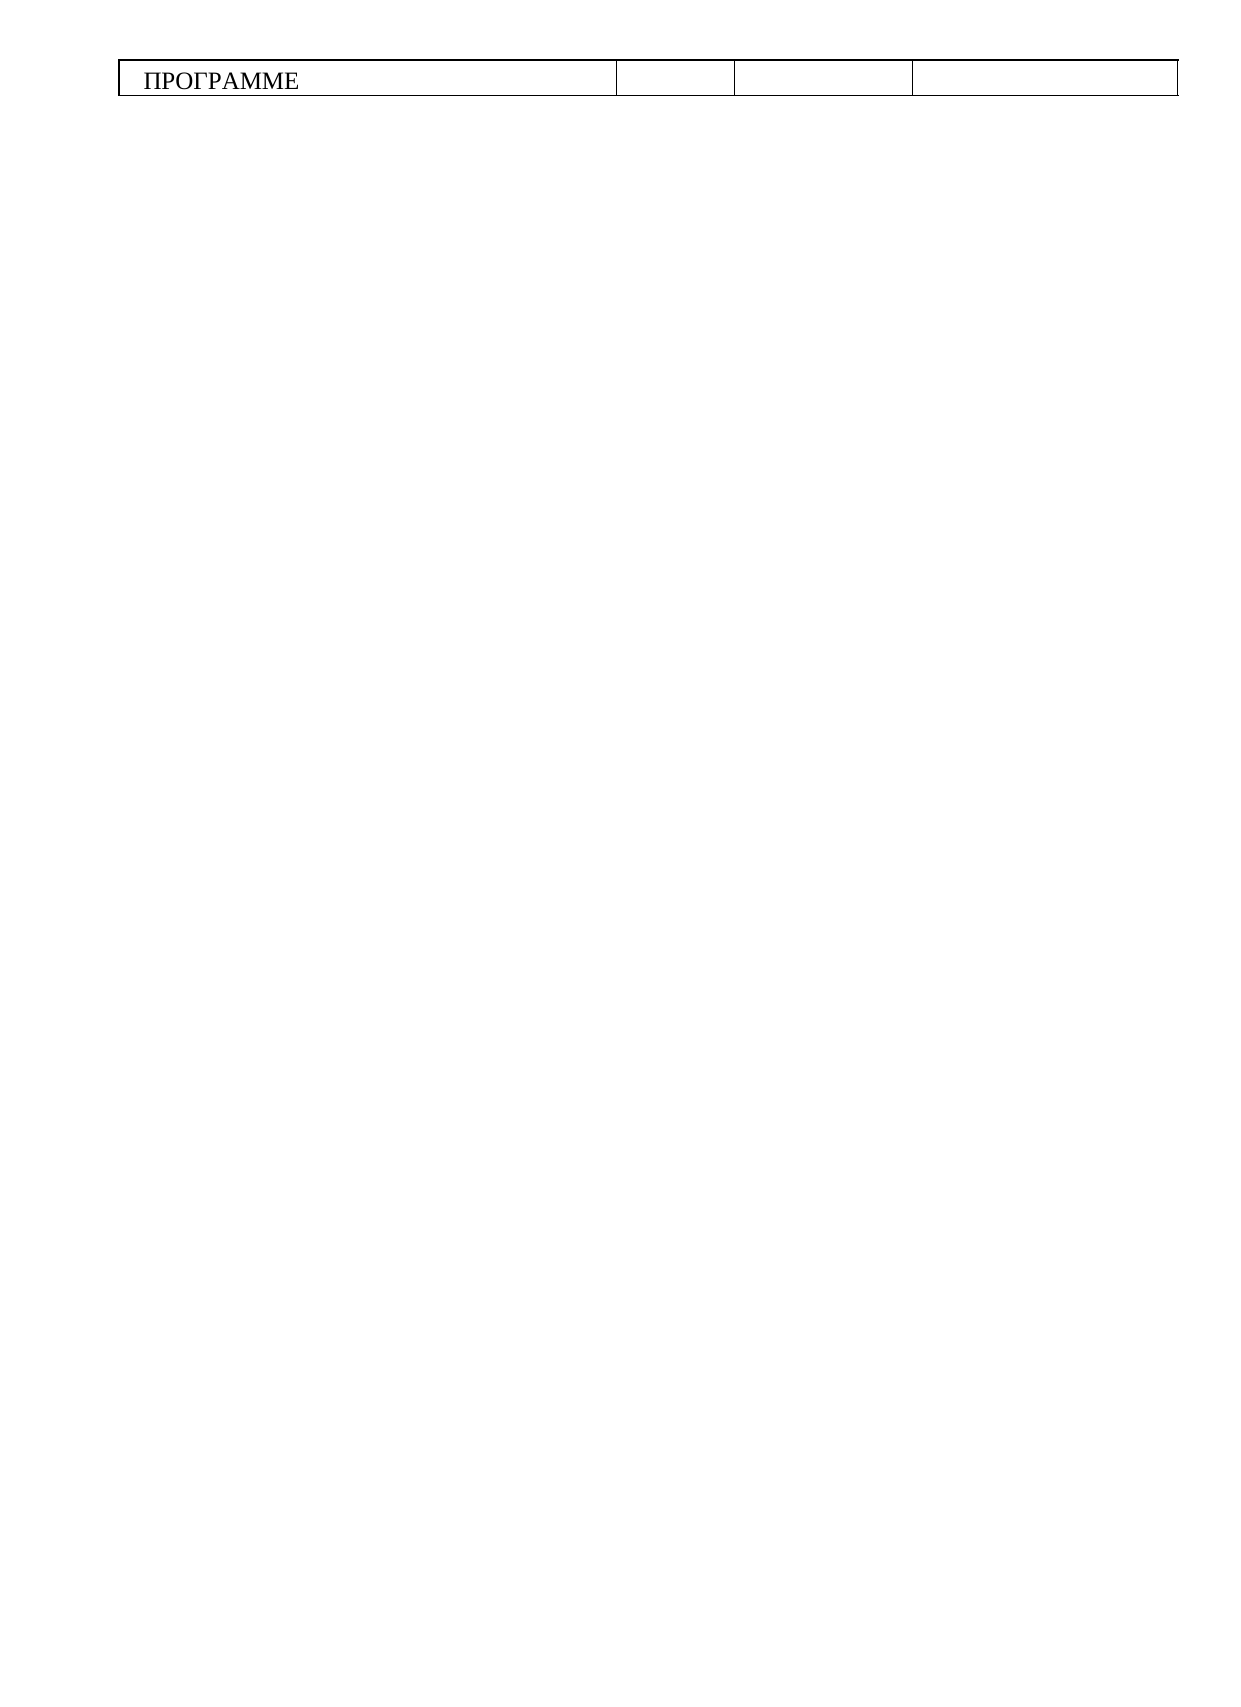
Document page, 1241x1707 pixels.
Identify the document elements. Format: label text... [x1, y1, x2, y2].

table_cell 17 [617, 61, 734, 94]
table_cell [735, 61, 912, 94]
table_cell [120, 61, 616, 94]
table_cell [913, 61, 1177, 94]
